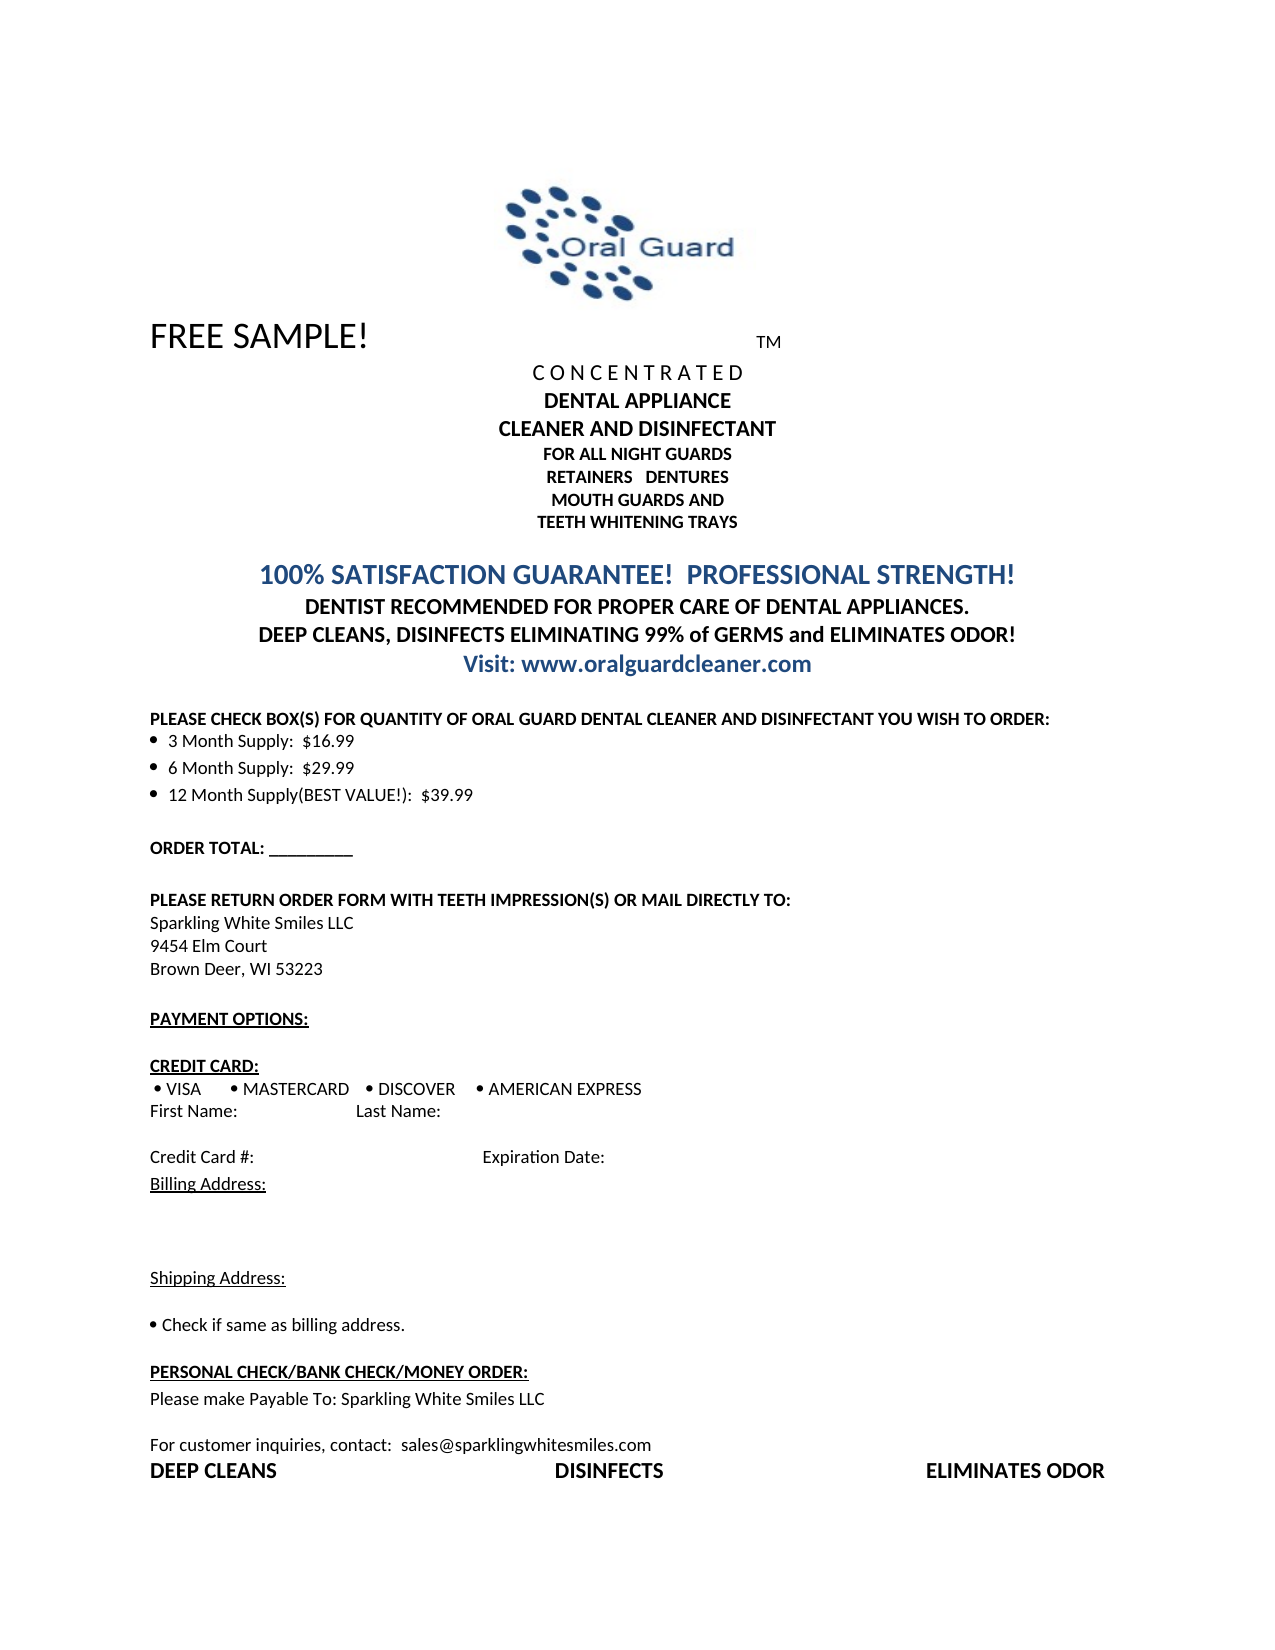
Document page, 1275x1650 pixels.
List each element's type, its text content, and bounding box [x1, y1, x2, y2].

text CREDIT CARD: [150, 1054, 1125, 1077]
text First Name: Last Name: [150, 1100, 1125, 1123]
text RETAINERS DENTURES [150, 465, 1125, 488]
text Credit Card #: Expiration Date: [150, 1146, 1125, 1168]
text PLEASE CHECK BOX(S) FOR QUANTITY OF ORAL GUARD DENTAL CLEANER AND DISINFECTANT YOU WISH TO ORDER: [150, 707, 1125, 729]
text DEEP CLEANS, DISINFECTS ELIMINATING 99% of GERMS and ELIMINATES ODOR! [150, 620, 1125, 648]
text DENTAL APPLIANCE [150, 386, 1125, 414]
text FOR ALL NIGHT GUARDS [150, 442, 1125, 465]
text Please make Payable To: Sparkling White Smiles LLC [150, 1387, 1125, 1410]
text Billing Address: [150, 1172, 1125, 1195]
text DEEP CLEANS DISINFECTS ELIMINATES ODOR [150, 1456, 1125, 1484]
text DENTIST RECOMMENDED FOR PROPER CARE OF DENTAL APPLIANCES. [150, 592, 1125, 620]
text MOUTH GUARDS AND [150, 488, 1125, 511]
text PERSONAL CHECK/BANK CHECK/MONEY ORDER: [150, 1361, 1125, 1383]
text 12 Month Supply(BEST VALUE!): $39.99 [150, 783, 1125, 806]
text C O N C E N T R A T E D [150, 358, 1125, 386]
text 100% SATISFACTION GUARANTEE! PROFESSIONAL STRENGTH! [150, 556, 1125, 592]
text Visit: www.oralguardcleaner.com [150, 648, 1125, 679]
text Shipping Address: [150, 1266, 1125, 1289]
text TEETH WHITENING TRAYS [150, 511, 1125, 533]
text 6 Month Supply: $29.99 [150, 756, 1125, 779]
text Sparkling White Smiles LLC [150, 912, 1125, 934]
text CLEANER AND DISINFECTANT [150, 414, 1125, 442]
text PAYMENT OPTIONS: [150, 1007, 1125, 1029]
picture [493, 150, 757, 349]
text Check if same as billing address. [150, 1313, 1125, 1336]
text PLEASE RETURN ORDER FORM WITH TEETH IMPRESSION(S) OR MAIL DIRECTLY TO: [150, 889, 1125, 912]
text 3 Month Supply: $16.99 [150, 729, 1125, 752]
text ORDER TOTAL: _________ [150, 836, 1125, 859]
text 9454 Elm Court Brown Deer, WI 53223 [150, 934, 1125, 980]
text VISA MASTERCARD DISCOVER AMERICAN EXPRESS [150, 1077, 1125, 1100]
text For customer inquiries, contact: sales@sparklingwhitesmiles.com [150, 1433, 1125, 1456]
